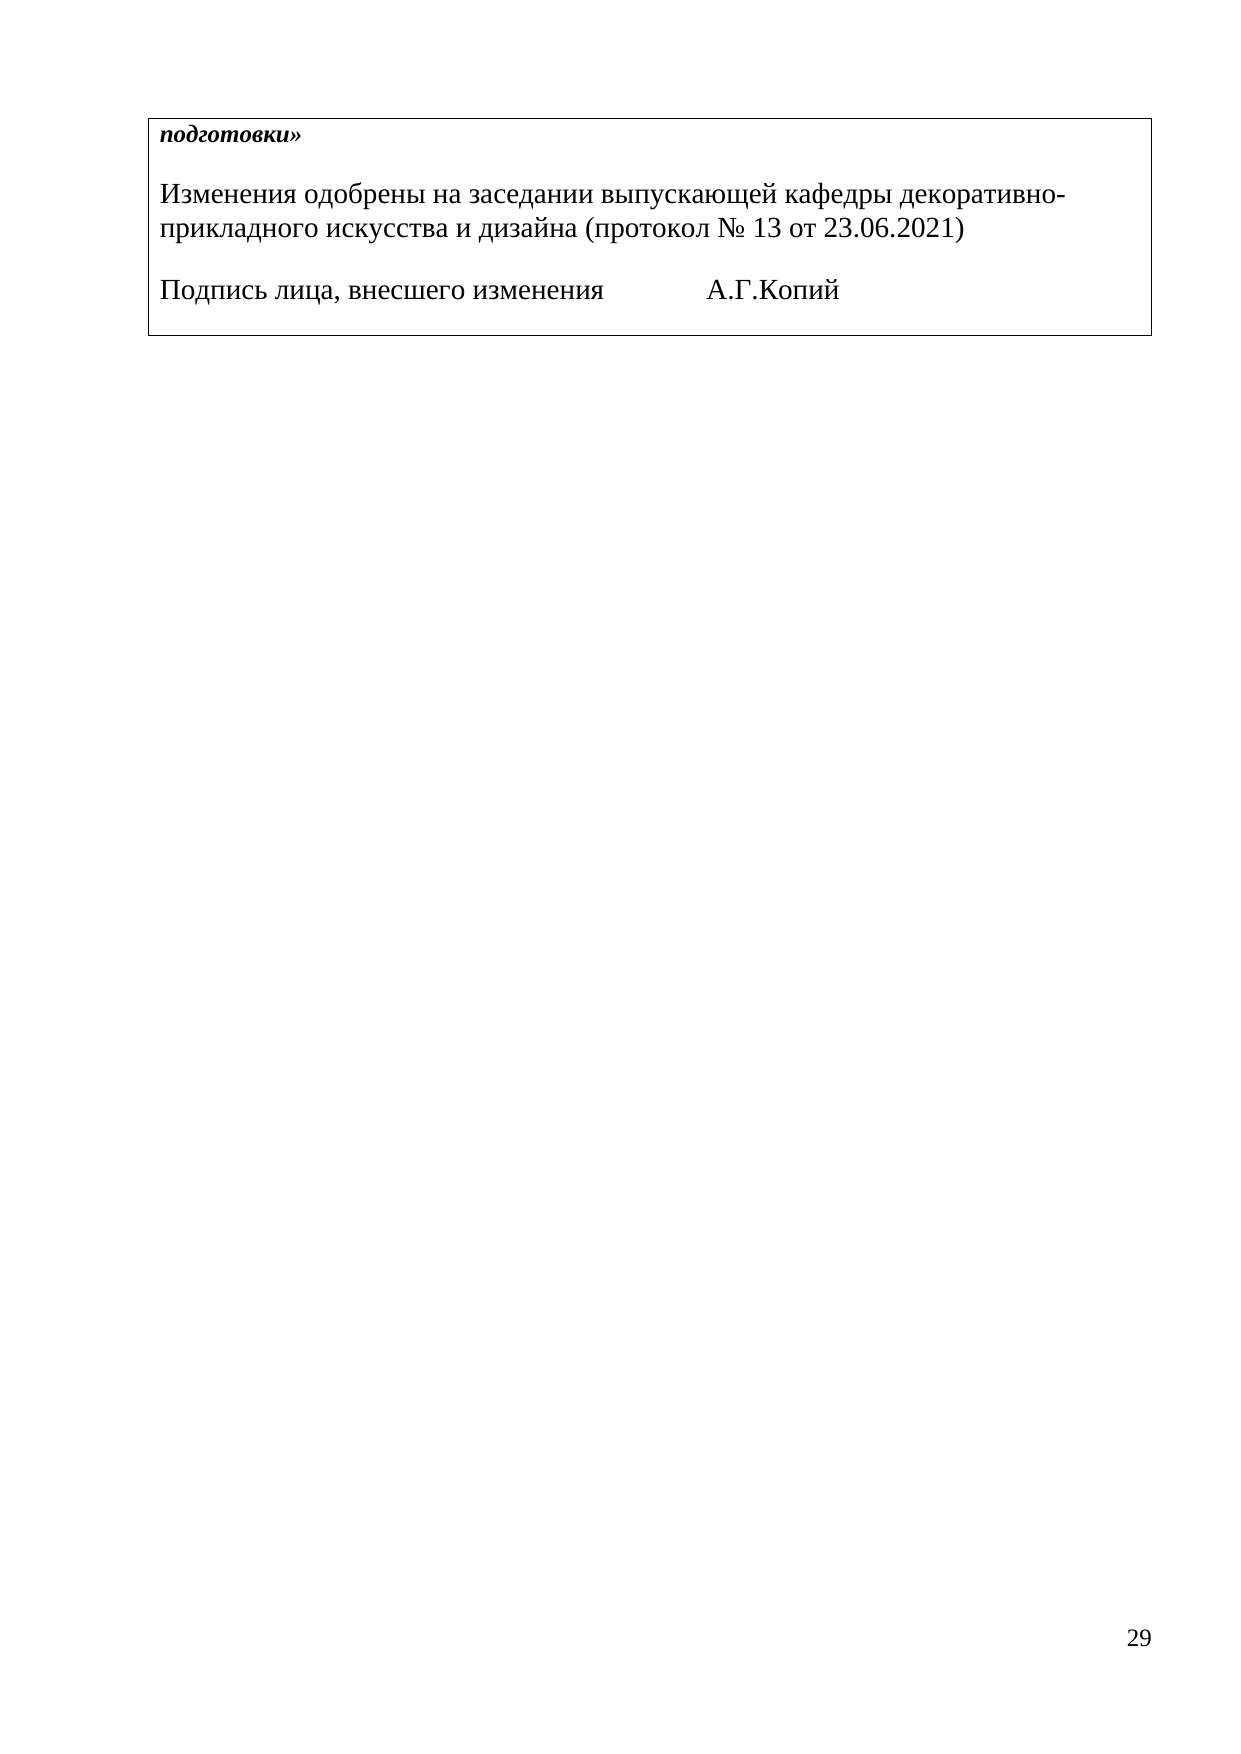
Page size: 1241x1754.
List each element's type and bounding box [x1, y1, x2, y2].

table_cell [149, 119, 1151, 335]
